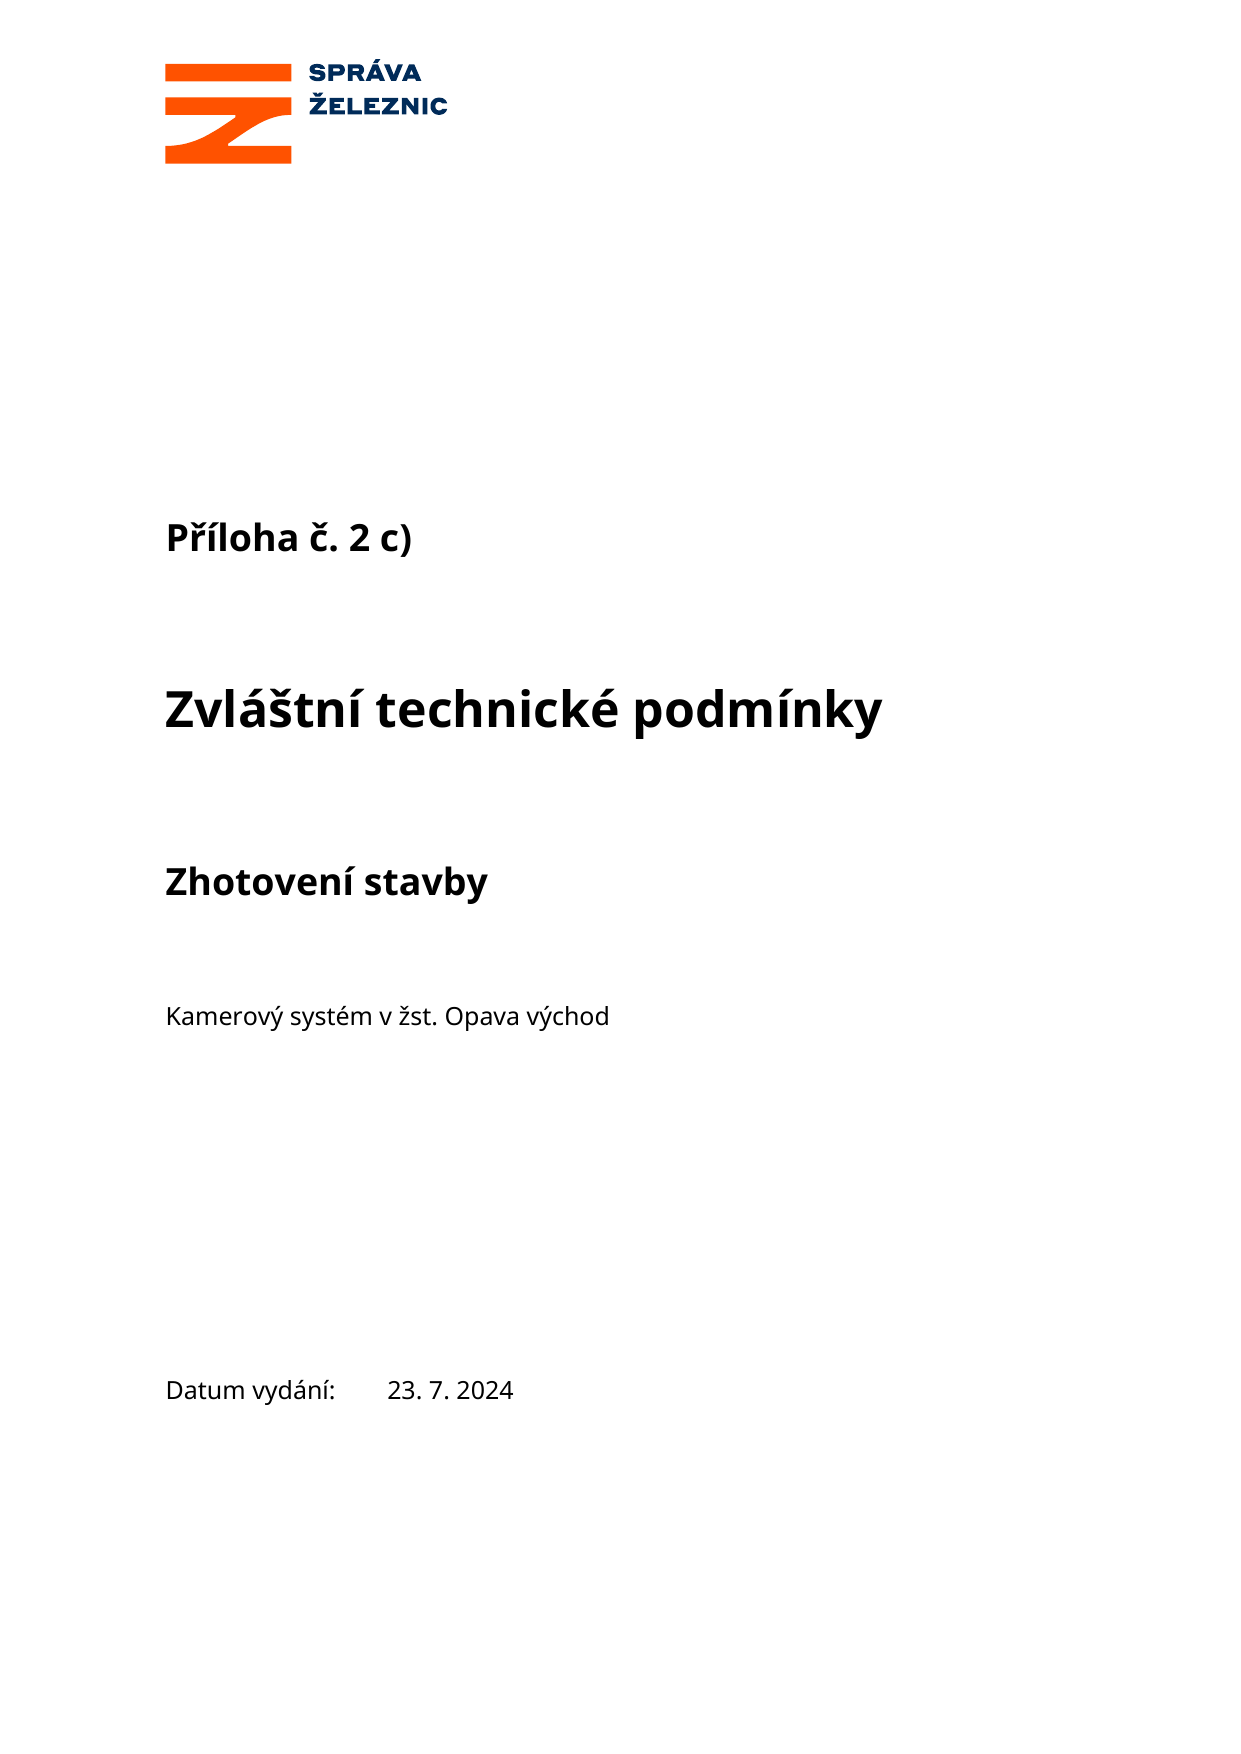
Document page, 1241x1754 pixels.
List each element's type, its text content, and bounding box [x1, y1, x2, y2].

text Zhotovení stavby [165, 855, 1075, 906]
text Datum vydání: 23. 7. 2024 [165, 1373, 1075, 1407]
text Zvláštní technické podmínky [165, 674, 1075, 742]
text Příloha č. 2 c) [165, 512, 1075, 563]
